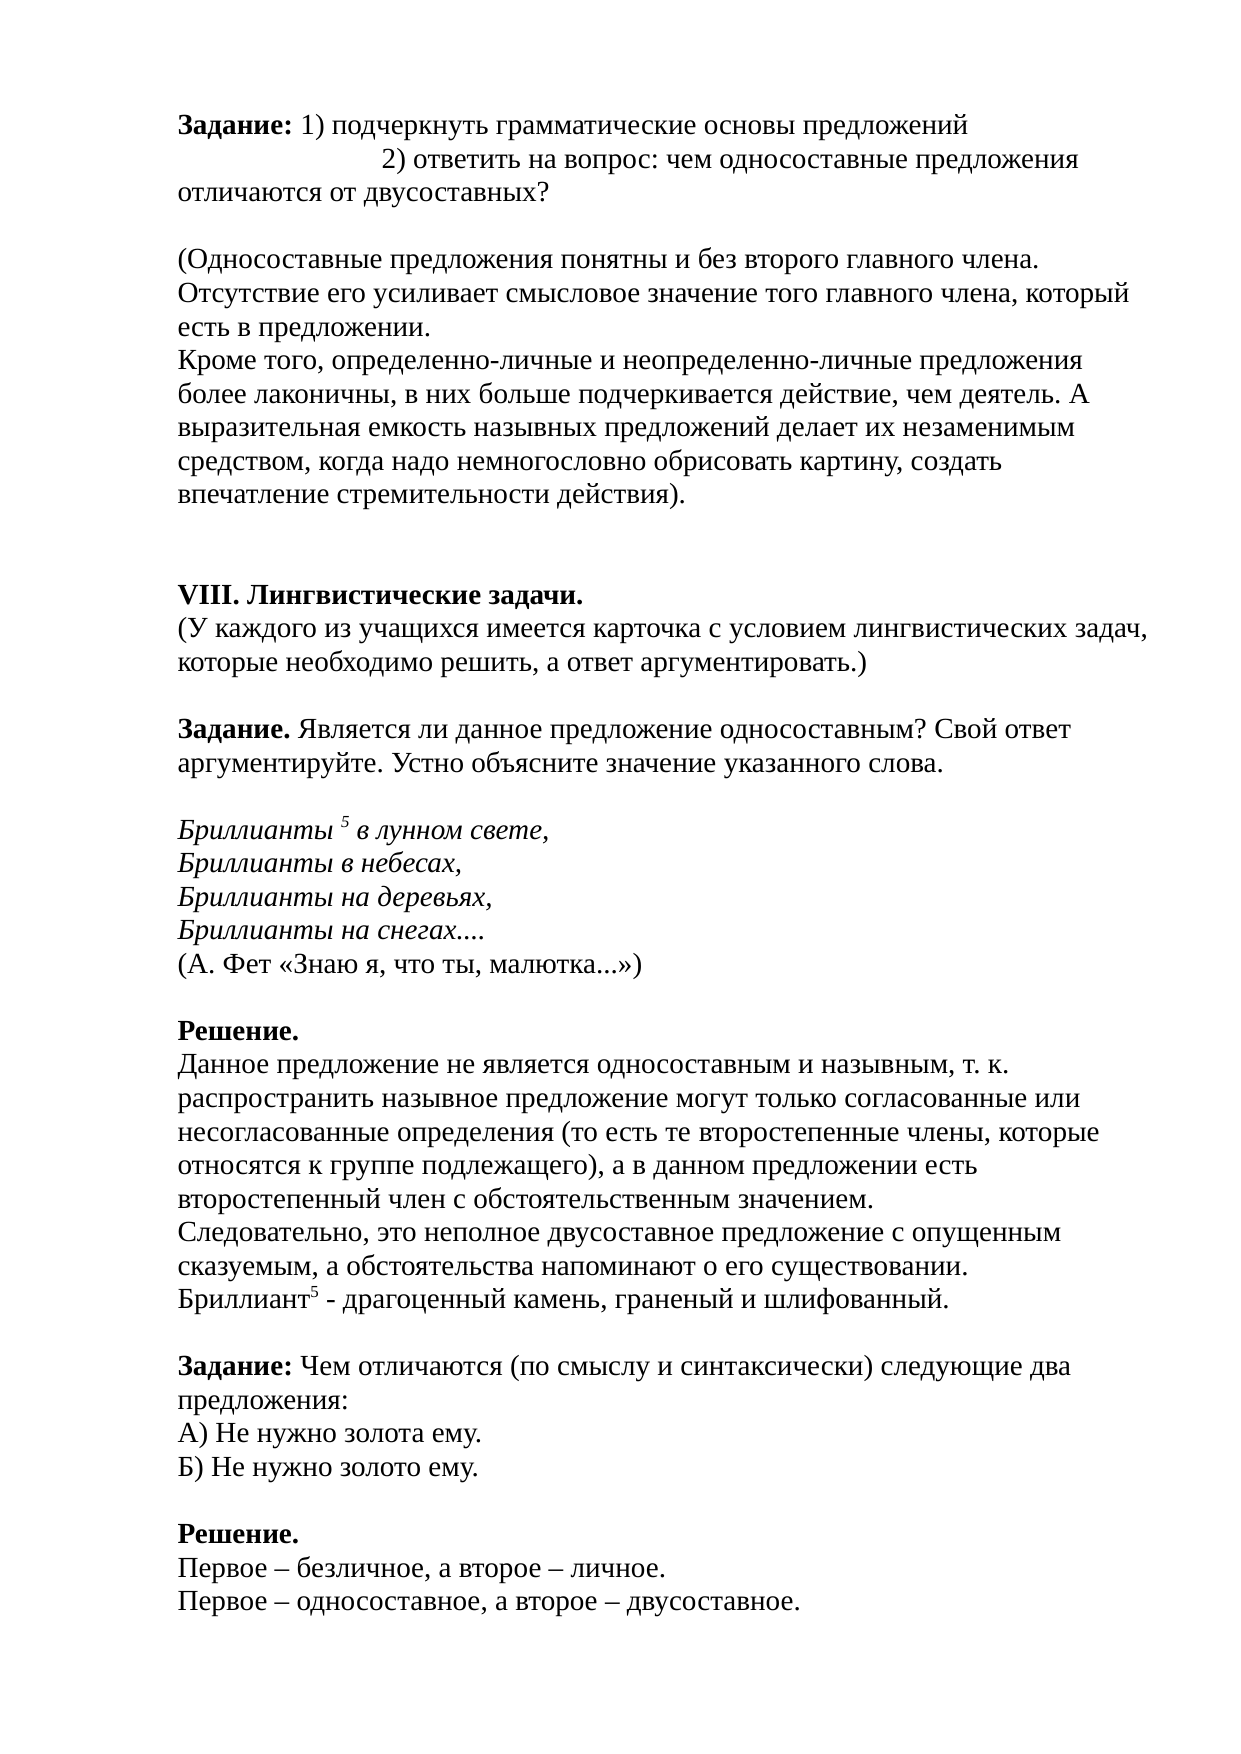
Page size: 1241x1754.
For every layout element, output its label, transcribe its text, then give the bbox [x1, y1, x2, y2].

text Кроме того, определенно-личные и неопределенно-личные предложения более лаконичны, в них больше подчеркивается действие, чем деятель. А выразительная емкость назывных предложений делает их незаменимым средством, когда надо немногословно обрисовать картину, создать впечатление стремительности действия). [177, 342, 1152, 510]
text Первое – односоставное, а второе – двусоставное. [177, 1583, 1152, 1617]
text (Односоставные предложения понятны и без второго главного члена. Отсутствие его усиливает смысловое значение того главного члена, который есть в предложении. [177, 242, 1152, 342]
text 2) ответить на вопрос: чем односоставные предложения отличаются от двусоставных? [177, 141, 1152, 208]
text Решение. [177, 1013, 1152, 1047]
text Задание: Чем отличаются (по смыслу и синтаксически) следующие два предложения: [177, 1348, 1152, 1416]
text Бриллианты в небесах, [177, 845, 1152, 879]
text (У каждого из учащихся имеется карточка с условием лингвистических задач, которые необходимо решить, а ответ аргументировать.) [177, 611, 1152, 678]
text Бриллианты 5 в лунном свете, [177, 812, 1152, 845]
text Данное предложение не является односоставным и назывным, т. к. распространить назывное предложение могут только согласованные или несогласованные определения (то есть те второстепенные члены, которые относятся к группе подлежащего), а в данном предложении есть второстепенный член с обстоятельственным значением. [177, 1047, 1152, 1214]
text VIII. Лингвистические задачи. [177, 577, 1152, 611]
text Следовательно, это неполное двусоставное предложение с опущенным сказуемым, а обстоятельства напоминают о его существовании. [177, 1214, 1152, 1281]
text Б) Не нужно золото ему. [177, 1449, 1152, 1483]
text Задание: 1) подчеркнуть грамматические основы предложений [177, 107, 1152, 141]
text А) Не нужно золота ему. [177, 1416, 1152, 1449]
text Решение. [177, 1516, 1152, 1550]
text Бриллиант5 - драгоценный камень, граненый и шлифованный. [177, 1281, 1152, 1315]
text Задание. Является ли данное предложение односоставным? Свой ответ аргументируйте. Устно объясните значение указанного слова. [177, 711, 1152, 778]
text (А. Фет «Знаю я, что ты, малютка...») [177, 946, 1152, 979]
text Бриллианты на снегах.... [177, 912, 1152, 946]
text Первое – безличное, а второе – личное. [177, 1550, 1152, 1583]
text Бриллианты на деревьях, [177, 879, 1152, 912]
